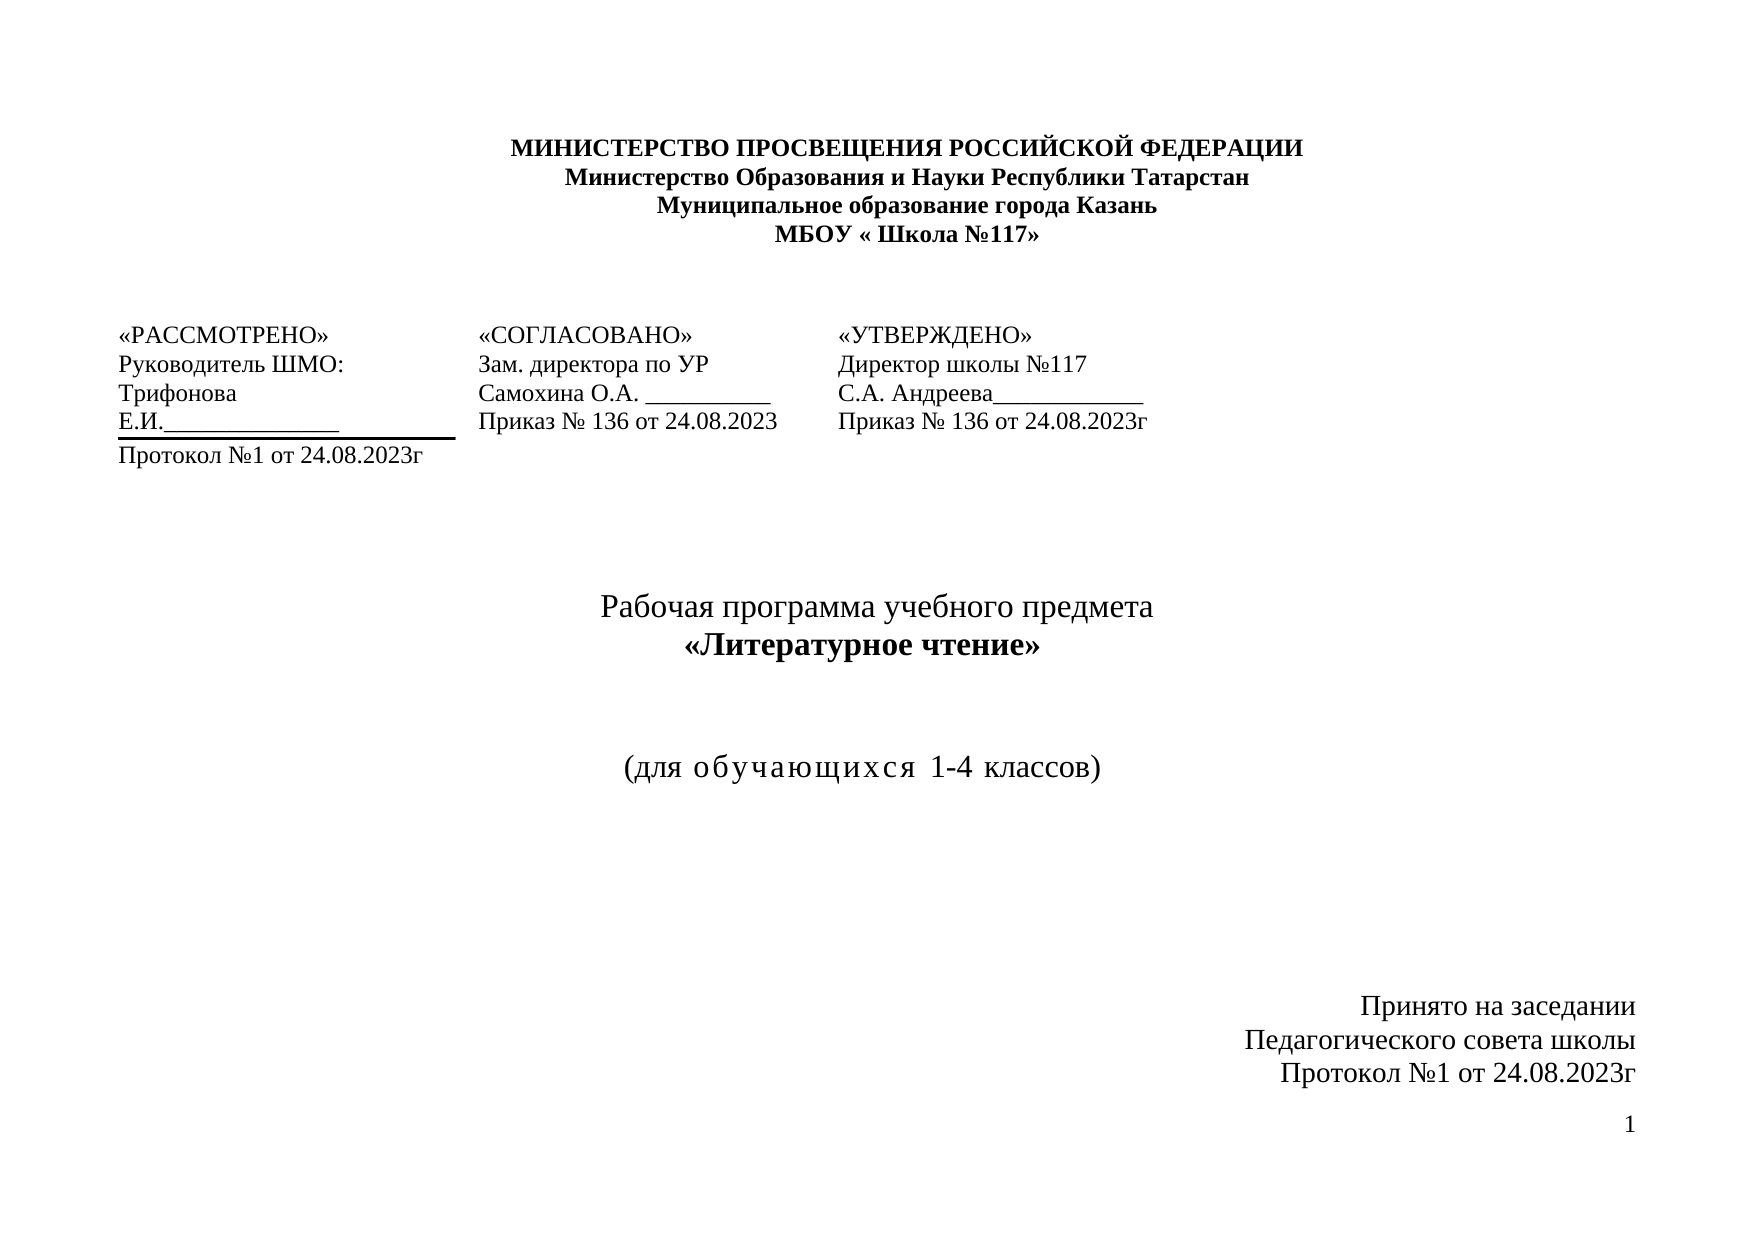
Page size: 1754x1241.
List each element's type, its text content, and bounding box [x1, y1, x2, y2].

text Принято на заседании [118, 988, 1636, 1022]
text Рабочая программа учебного предмета [118, 586, 1636, 624]
text МБОУ « Школа №117» [178, 219, 1636, 248]
table_header «УТВЕРЖДЕНО» Директор школы №117 С.А. Андреева____________ Приказ № 136 от 24.08.2023г [827, 320, 1187, 469]
text Министерство Образования и Науки Республики Татарстан [178, 162, 1636, 190]
table_header «СОГЛАСОВАНО» Зам. директора по УР Самохина О.А. __________ Приказ № 136 от 24.08.2023 [467, 320, 827, 469]
text МИНИСТЕРСТВО ПРОСВЕЩЕНИЯ РОССИЙСКОЙ ФЕДЕРАЦИИ [178, 133, 1636, 162]
text Муниципальное образование города Казань [178, 190, 1636, 219]
text Педагогического совета школы [118, 1022, 1636, 1056]
table_header «РАССМОТРЕНО» Руководитель ШМО: Трифонова Е.И.______________ Протокол №1 от 24.08.2023г [107, 320, 467, 469]
text «Литературное чтение» [161, 624, 1563, 662]
text Протокол №1 от 24.08.2023г [118, 1056, 1636, 1089]
text (для обучающихся 1-4 классов) [161, 747, 1563, 784]
